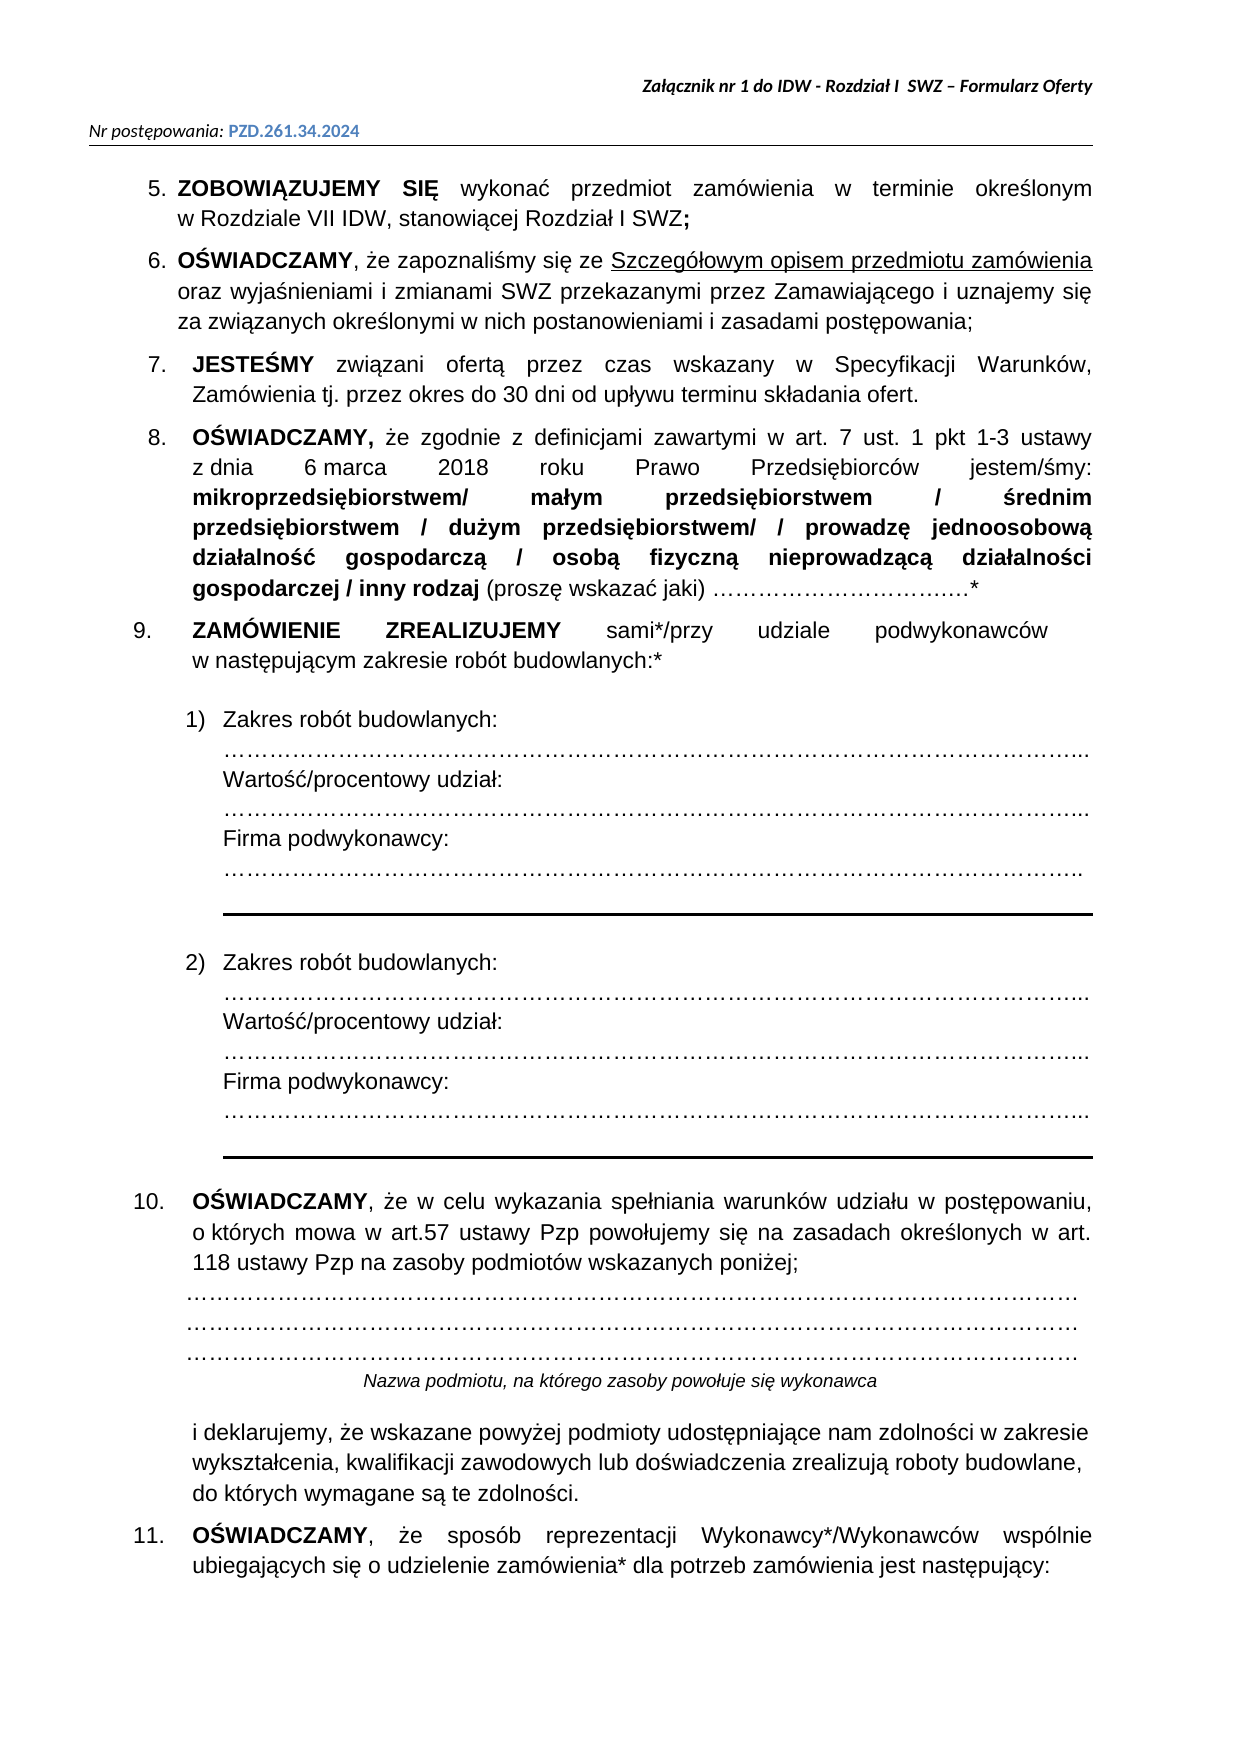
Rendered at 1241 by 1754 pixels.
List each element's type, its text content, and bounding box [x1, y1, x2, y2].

list OŚWIADCZAMY, że w celu wykazania spełniania warunków udziału w postępowaniu, o których mowa w art.57 ustawy Pzp powołujemy się na zasadach określonych w art. 118 ustawy Pzp na zasoby podmiotów wskazanych poniżej; [133, 1188, 1093, 1275]
text …………………………………………………………………………………………………... [223, 736, 1093, 762]
text …………………………………………………………………………………………………... [223, 795, 1093, 822]
text Firma podwykonawcy: [223, 825, 1093, 851]
text …………………………………………………………………………………………………... [223, 1097, 1093, 1124]
list Zakres robót budowlanych: [185, 706, 1093, 733]
list ……………………………………………………………………………………………………………………………………………………………………………………………………………………………………………………………………………………………………………………… [185, 1279, 1093, 1366]
text Wartość/procentowy udział: [223, 766, 1093, 792]
text i deklarujemy, że wskazane powyżej podmioty udostępniające nam zdolności w zakresie wykształcenia, kwalifikacji zawodowych lub doświadczenia zrealizują roboty budowlane, do których wymagane są te zdolności. [192, 1419, 1093, 1506]
text ………………………………………………………………………………………………….. [223, 855, 1093, 881]
list Zakres robót budowlanych: [185, 949, 1093, 975]
list OŚWIADCZAMY, że zapoznaliśmy się ze Szczegółowym opisem przedmiotu zamówienia oraz wyjaśnieniami i zmianami SWZ przekazanymi przez Zamawiającego i uznajemy się za związanych określonymi w nich postanowieniami i zasadami postępowania; [148, 247, 1093, 334]
list ZAMÓWIENIE ZREALIZUJEMY sami*/przy udziale podwykonawców w następującym zakresie robót budowlanych:* [133, 617, 1093, 673]
list JESTEŚMY związani ofertą przez czas wskazany w Specyfikacji Warunków, Zamówienia tj. przez okres do 30 dni od upływu terminu składania ofert. [148, 351, 1093, 407]
text Firma podwykonawcy: [223, 1068, 1093, 1094]
text …………………………………………………………………………………………………... [223, 979, 1093, 1005]
text Wartość/procentowy udział: [223, 1008, 1093, 1035]
text Nazwa podmiotu, na którego zasoby powołuje się wykonawca [148, 1369, 1093, 1391]
list OŚWIADCZAMY, że zgodnie z definicjami zawartymi w art. 7 ust. 1 pkt 1-3 ustawy z dnia 6 marca 2018 roku Prawo Przedsiębiorców jestem/śmy: mikroprzedsiębiorstwem/ małym przedsiębiorstwem / średnim przedsiębiorstwem / dużym przedsiębiorstwem/ / prowadzę jednoosobową działalność gospodarczą / osobą fizyczną nieprowadzącą działalności gospodarczej / inny rodzaj (proszę wskazać jaki) ………………………….…* [148, 423, 1093, 601]
text …………………………………………………………………………………………………... [223, 1038, 1093, 1064]
list OŚWIADCZAMY, że sposób reprezentacji Wykonawcy*/Wykonawców wspólnie ubiegających się o udzielenie zamówienia* dla potrzeb zamówienia jest następujący: [133, 1522, 1093, 1579]
list ZOBOWIĄZUJEMY SIĘ wykonać przedmiot zamówienia w terminie określonym w Rozdziale VII IDW, stanowiącej Rozdział I SWZ; [148, 174, 1093, 231]
